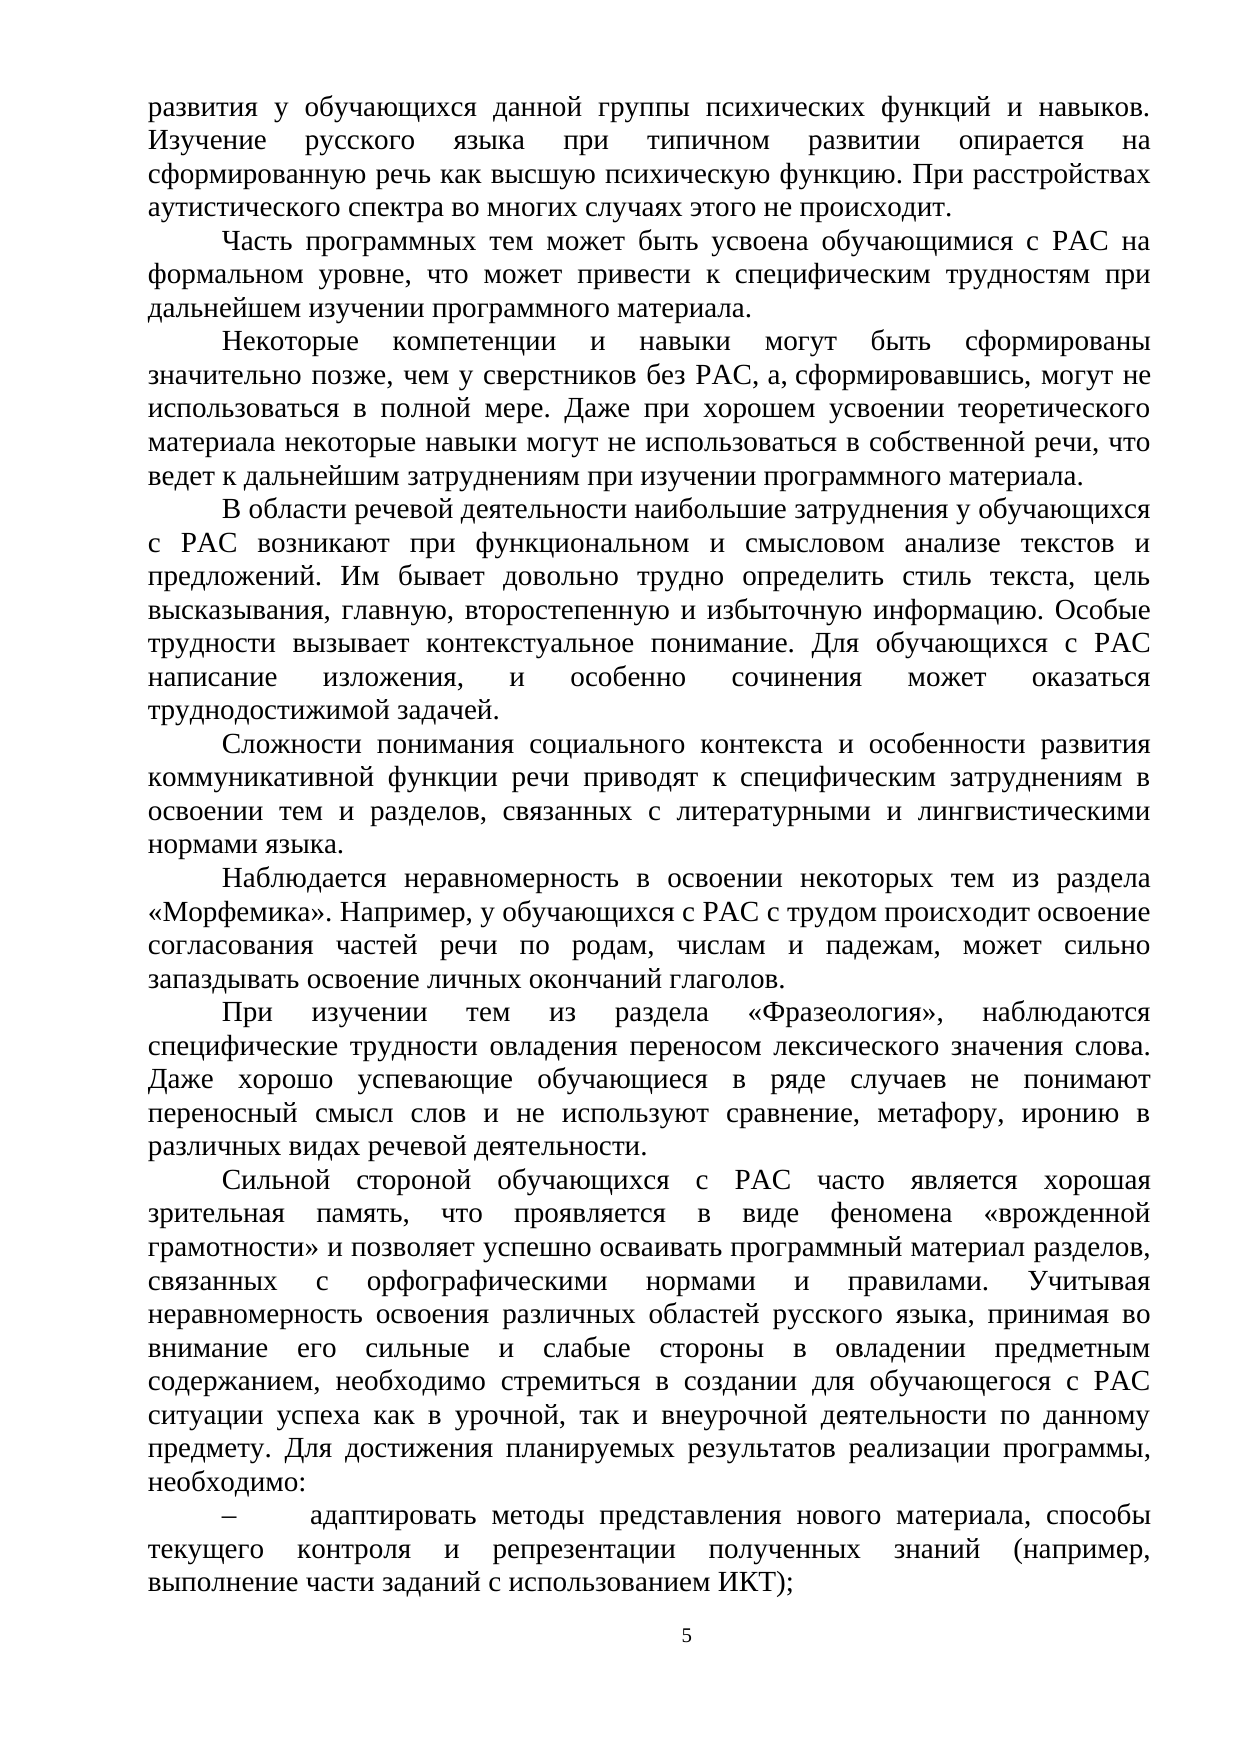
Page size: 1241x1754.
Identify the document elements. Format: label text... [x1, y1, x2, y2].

text Часть программных тем может быть усвоена обучающимися с РАС на формальном уровне, что может привести к специфическим трудностям при дальнейшем изучении программного материала. [148, 223, 1152, 323]
text Сильной стороной обучающихся с РАС часто является хорошая зрительная память, что проявляется в виде феномена «врожденной грамотности» и позволяет успешно осваивать программный материал разделов, связанных с орфографическими нормами и правилами. Учитывая неравномерность освоения различных областей русского языка, принимая во внимание его сильные и слабые стороны в овладении предметным содержанием, необходимо стремиться в создании для обучающегося с РАС ситуации успеха как в урочной, так и внеурочной деятельности по данному предмету. Для достижения планируемых результатов реализации программы, необходимо: [148, 1162, 1152, 1497]
list адаптировать методы представления нового материала, способы текущего контроля и репрезентации полученных знаний (например, выполнение части заданий с использованием ИКТ); [148, 1497, 1152, 1598]
text Сложности понимания социального контекста и особенности развития коммуникативной функции речи приводят к специфическим затруднениям в освоении тем и разделов, связанных с литературными и лингвистическими нормами языка. [148, 726, 1152, 860]
text Некоторые компетенции и навыки могут быть сформированы значительно позже, чем у сверстников без РАС, а, сформировавшись, могут не использоваться в полной мере. Даже при хорошем усвоении теоретического материала некоторые навыки могут не использоваться в собственной речи, что ведет к дальнейшим затруднениям при изучении программного материала. [148, 323, 1152, 491]
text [148, 89, 1152, 223]
text Наблюдается неравномерность в освоении некоторых тем из раздела «Морфемика». Например, у обучающихся с РАС с трудом происходит освоение согласования частей речи по родам, числам и падежам, может сильно запаздывать освоение личных окончаний глаголов. [148, 860, 1152, 994]
text При изучении тем из раздела «Фразеология», наблюдаются специфические трудности овладения переносом лексического значения слова. Даже хорошо успевающие обучающиеся в ряде случаев не понимают переносный смысл слов и не используют сравнение, метафору, иронию в различных видах речевой деятельности. [148, 994, 1152, 1162]
text В области речевой деятельности наибольшие затруднения у обучающихся с РАС возникают при функциональном и смысловом анализе текстов и предложений. Им бывает довольно трудно определить стиль текста, цель высказывания, главную, второстепенную и избыточную информацию. Особые трудности вызывает контекстуальное понимание. Для обучающихся с РАС написание изложения, и особенно сочинения может оказаться труднодостижимой задачей. [148, 491, 1152, 726]
